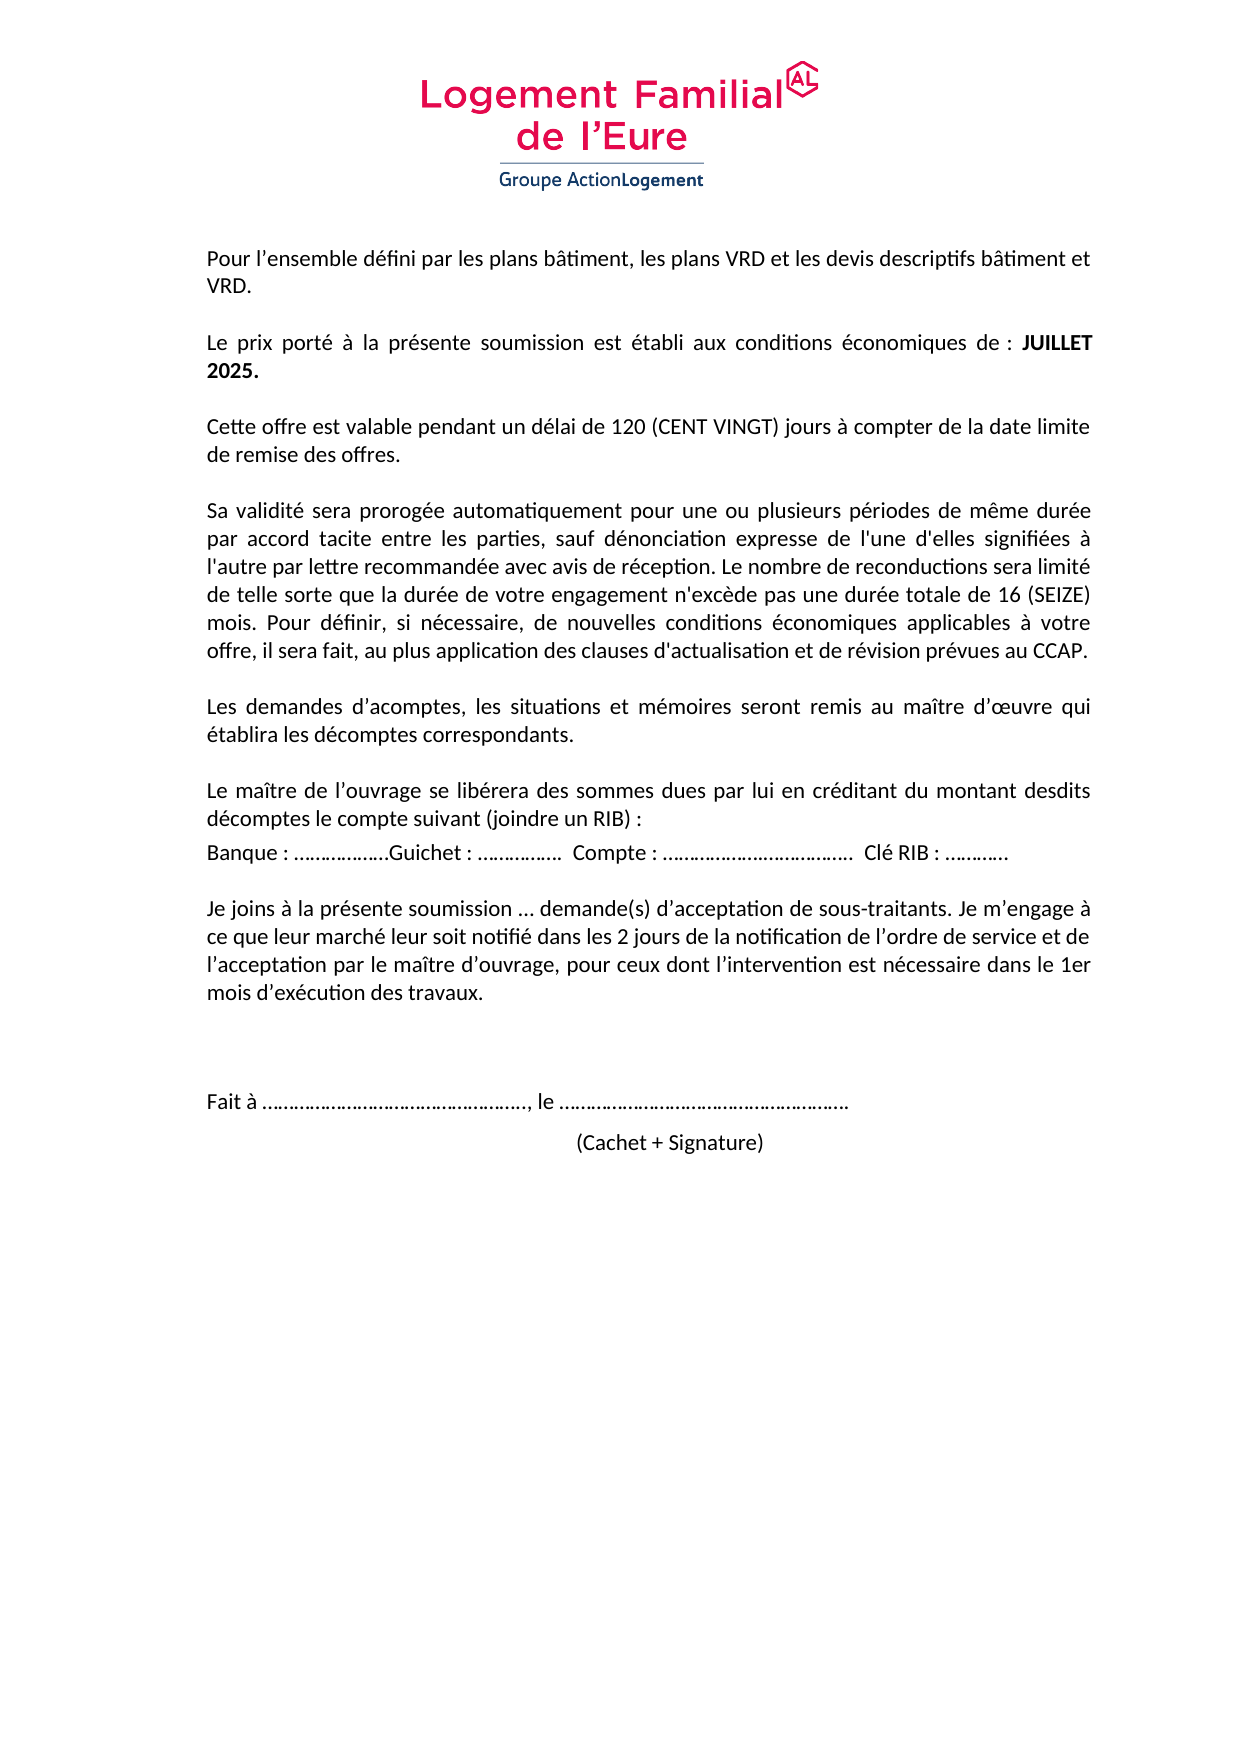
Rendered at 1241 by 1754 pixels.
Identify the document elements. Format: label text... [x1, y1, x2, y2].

text Le maître de l’ouvrage se libérera des sommes dues par lui en créditant du montant desdits décomptes le compte suivant (joindre un RIB) : [207, 776, 1093, 832]
text Banque : ………………Guichet : ……………. Compte : ……………….…………….. Clé RIB : ………… [207, 838, 1093, 866]
text (Cachet + Signature) [576, 1128, 1093, 1156]
text Le prix porté à la présente soumission est établi aux conditions économiques de : JUILLET 2025. [207, 328, 1093, 384]
text Sa validité sera prorogée automatiquement pour une ou plusieurs périodes de même durée par accord tacite entre les parties, sauf dénonciation expresse de l'une d'elles signifiées à l'autre par lettre recommandée avec avis de réception. Le nombre de reconductions sera limité de telle sorte que la durée de votre engagement n'excède pas une durée totale de 16 (SEIZE) mois. Pour définir, si nécessaire, de nouvelles conditions économiques applicables à votre offre, il sera fait, au plus application des clauses d'actualisation et de révision prévues au CCAP. [207, 496, 1093, 664]
picture [422, 61, 819, 191]
text Cette offre est valable pendant un délai de 120 (CENT VINGT) jours à compter de la date limite de remise des offres. [207, 412, 1093, 468]
text Pour l’ensemble défini par les plans bâtiment, les plans VRD et les devis descriptifs bâtiment et VRD. [207, 244, 1093, 300]
text Fait à ………………………………………….., le ………………………………………………. [207, 1087, 1093, 1116]
text Je joins à la présente soumission … demande(s) d’acceptation de sous-traitants. Je m’engage à ce que leur marché leur soit notifié dans les 2 jours de la notification de l’ordre de service et de l’acceptation par le maître d’ouvrage, pour ceux dont l’intervention est nécessaire dans le 1er mois d’exécution des travaux. [207, 894, 1093, 1006]
text Les demandes d’acomptes, les situations et mémoires seront remis au maître d’œuvre qui établira les décomptes correspondants. [207, 692, 1093, 748]
